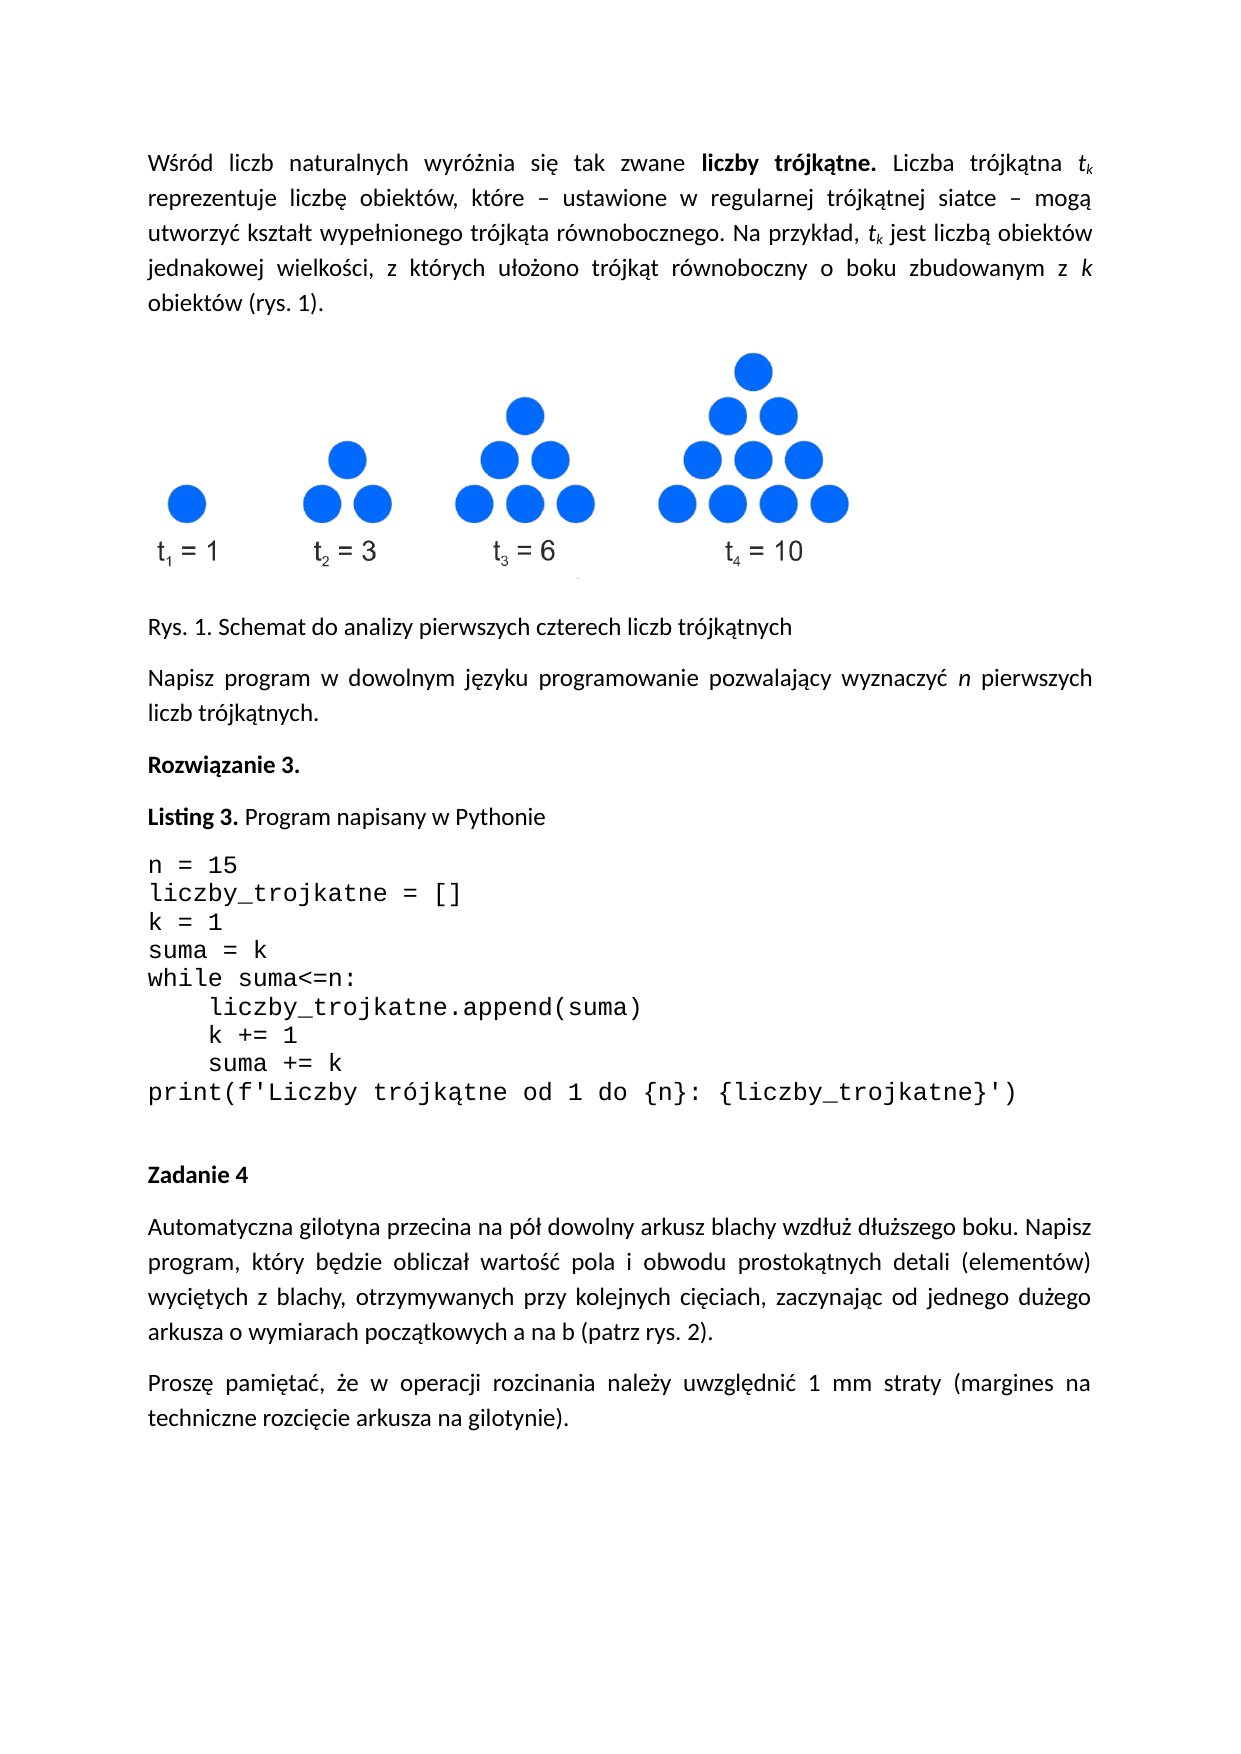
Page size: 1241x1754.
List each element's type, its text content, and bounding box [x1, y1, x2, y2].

text suma = k [148, 938, 1093, 966]
text Proszę pamiętać, że w operacji rozcinania należy uwzględnić 1 mm straty (margines na techniczne rozcięcie arkusza na gilotynie). [148, 1368, 1093, 1433]
text print(f'Liczby trójkątne od 1 do {n}: {liczby_trojkatne}') [148, 1079, 1093, 1108]
text Rys. 1. Schemat do analizy pierwszych czterech liczb trójkątnych [148, 611, 1093, 641]
text Napisz program w dowolnym języku programowanie pozwalający wyznaczyć n pierwszych liczb trójkątnych. [148, 663, 1093, 728]
text liczby_trojkatne.append(suma) [148, 994, 1093, 1023]
text Zadanie 4 [148, 1159, 1093, 1190]
text k += 1 [148, 1023, 1093, 1051]
text k = 1 [148, 909, 1093, 938]
text suma += k [148, 1051, 1093, 1079]
text Automatyczna gilotyna przecina na pół dowolny arkusz blachy wzdłuż dłuższego boku. Napisz program, który będzie obliczał wartość pola i obwodu prostokątnych detali (elementów) wyciętych z blachy, otrzymywanych przy kolejnych cięciach, zaczynając od jednego dużego arkusza o wymiarach początkowych a na b (patrz rys. 2). [148, 1211, 1093, 1346]
picture [147, 339, 882, 590]
list Rozwiązanie 3. [148, 749, 1093, 780]
list Listing 3. Program napisany w Pythonie [148, 801, 1093, 831]
text liczby_trojkatne = [] [148, 881, 1093, 909]
text n = 15 [148, 853, 1093, 881]
text Wśród liczb naturalnych wyróżnia się tak zwane liczby trójkątne. Liczba trójkątna tk reprezentuje liczbę obiektów, które – ustawione w regularnej trójkątnej siatce – mogą utworzyć kształt wypełnionego trójkąta równobocznego. Na przykład, tk jest liczbą obiektów jednakowej wielkości, z których ułożono trójkąt równoboczny o boku zbudowanym z k obiektów (rys. 1). [148, 148, 1093, 318]
text while suma<=n: [148, 966, 1093, 994]
